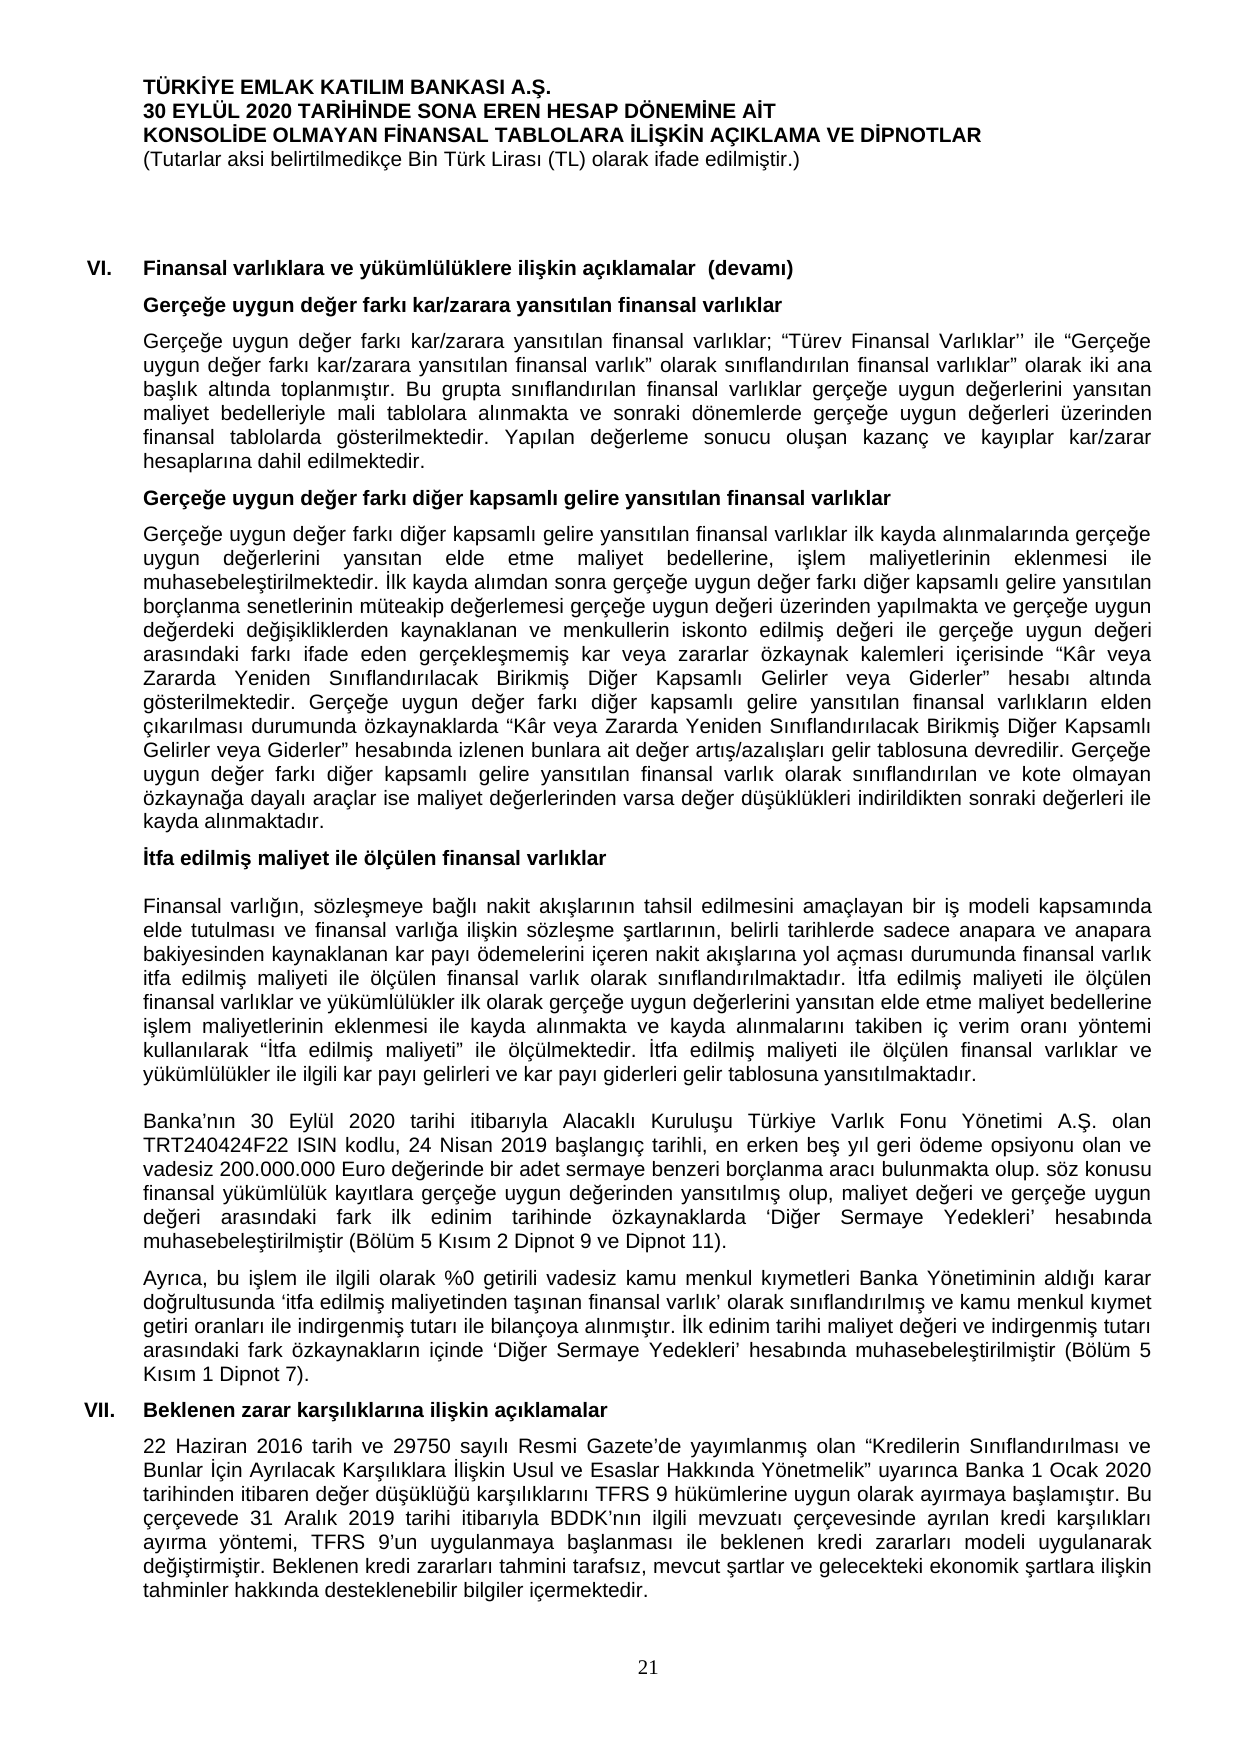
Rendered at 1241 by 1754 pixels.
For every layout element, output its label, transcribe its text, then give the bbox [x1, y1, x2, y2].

text Gerçeğe uygun değer farkı diğer kapsamlı gelire yansıtılan finansal varlıklar [143, 485, 1153, 509]
text VI. Finansal varlıklara ve yükümlülüklere ilişkin açıklamalar (devamı) [87, 256, 1153, 280]
text İtfa edilmiş maliyet ile ölçülen finansal varlıklar [143, 846, 1153, 870]
text Gerçeğe uygun değer farkı diğer kapsamlı gelire yansıtılan finansal varlıklar ilk kayda alınmalarında gerçeğe uygun değerlerini yansıtan elde etme maliyet bedellerine, işlem maliyetlerinin eklenmesi ile muhasebeleştirilmektedir. İlk kayda alımdan sonra gerçeğe uygun değer farkı diğer kapsamlı gelire yansıtılan borçlanma senetlerinin müteakip değerlemesi gerçeğe uygun değeri üzerinden yapılmakta ve gerçeğe uygun değerdeki değişikliklerden kaynaklanan ve menkullerin iskonto edilmiş değeri ile gerçeğe uygun değeri arasındaki farkı ifade eden gerçekleşmemiş kar veya zararlar özkaynak kalemleri içerisinde “Kâr veya Zararda Yeniden Sınıflandırılacak Birikmiş Diğer Kapsamlı Gelirler veya Giderler” hesabı altında gösterilmektedir. Gerçeğe uygun değer farkı diğer kapsamlı gelire yansıtılan finansal varlıkların elden çıkarılması durumunda özkaynaklarda “Kâr veya Zararda Yeniden Sınıflandırılacak Birikmiş Diğer Kapsamlı Gelirler veya Giderler” hesabında izlenen bunlara ait değer artış/azalışları gelir tablosuna devredilir. Gerçeğe uygun değer farkı diğer kapsamlı gelire yansıtılan finansal varlık olarak sınıflandırılan ve kote olmayan özkaynağa dayalı araçlar ise maliyet değerlerinden varsa değer düşüklükleri indirildikten sonraki değerleri ile kayda alınmaktadır. [143, 522, 1153, 833]
text Gerçeğe uygun değer farkı kar/zarara yansıtılan finansal varlıklar [143, 293, 1153, 317]
text Gerçeğe uygun değer farkı kar/zarara yansıtılan finansal varlıklar; “Türev Finansal Varlıklar’’ ile “Gerçeğe uygun değer farkı kar/zarara yansıtılan finansal varlık” olarak sınıflandırılan finansal varlıklar” olarak iki ana başlık altında toplanmıştır. Bu grupta sınıflandırılan finansal varlıklar gerçeğe uygun değerlerini yansıtan maliyet bedelleriyle mali tablolara alınmakta ve sonraki dönemlerde gerçeğe uygun değerleri üzerinden finansal tablolarda gösterilmektedir. Yapılan değerleme sonucu oluşan kazanç ve kayıplar kar/zarar hesaplarına dahil edilmektedir. [143, 329, 1153, 473]
text Finansal varlığın, sözleşmeye bağlı nakit akışlarının tahsil edilmesini amaçlayan bir iş modeli kapsamında elde tutulması ve finansal varlığa ilişkin sözleşme şartlarının, belirli tarihlerde sadece anapara ve anapara bakiyesinden kaynaklanan kar payı ödemelerini içeren nakit akışlarına yol açması durumunda finansal varlık itfa edilmiş maliyeti ile ölçülen finansal varlık olarak sınıflandırılmaktadır. İtfa edilmiş maliyeti ile ölçülen finansal varlıklar ve yükümlülükler ilk olarak gerçeğe uygun değerlerini yansıtan elde etme maliyet bedellerine işlem maliyetlerinin eklenmesi ile kayda alınmakta ve kayda alınmalarını takiben iç verim oranı yöntemi kullanılarak “İtfa edilmiş maliyeti” ile ölçülmektedir. İtfa edilmiş maliyeti ile ölçülen finansal varlıklar ve yükümlülükler ile ilgili kar payı gelirleri ve kar payı giderleri gelir tablosuna yansıtılmaktadır. [143, 894, 1153, 1085]
text Ayrıca, bu işlem ile ilgili olarak %0 getirili vadesiz kamu menkul kıymetleri Banka Yönetiminin aldığı karar doğrultusunda ‘itfa edilmiş maliyetinden taşınan finansal varlık’ olarak sınıflandırılmış ve kamu menkul kıymet getiri oranları ile indirgenmiş tutarı ile bilançoya alınmıştır. İlk edinim tarihi maliyet değeri ve indirgenmiş tutarı arasındaki fark özkaynakların içinde ‘Diğer Sermaye Yedekleri’ hesabında muhasebeleştirilmiştir (Bölüm 5 Kısım 1 Dipnot 7). [143, 1266, 1153, 1385]
text Banka’nın 30 Eylül 2020 tarihi itibarıyla Alacaklı Kuruluşu Türkiye Varlık Fonu Yönetimi A.Ş. olan TRT240424F22 ISIN kodlu, 24 Nisan 2019 başlangıç tarihli, en erken beş yıl geri ödeme opsiyonu olan ve vadesiz 200.000.000 Euro değerinde bir adet sermaye benzeri borçlanma aracı bulunmakta olup. söz konusu finansal yükümlülük kayıtlara gerçeğe uygun değerinden yansıtılmış olup, maliyet değeri ve gerçeğe uygun değeri arasındaki fark ilk edinim tarihinde özkaynaklarda ‘Diğer Sermaye Yedekleri’ hesabında muhasebeleştirilmiştir (Bölüm 5 Kısım 2 Dipnot 9 ve Dipnot 11). [143, 1109, 1153, 1253]
text 22 Haziran 2016 tarih ve 29750 sayılı Resmi Gazete’de yayımlanmış olan “Kredilerin Sınıflandırılması ve Bunlar İçin Ayrılacak Karşılıklara İlişkin Usul ve Esaslar Hakkında Yönetmelik” uyarınca Banka 1 Ocak 2020 tarihinden itibaren değer düşüklüğü karşılıklarını TFRS 9 hükümlerine uygun olarak ayırmaya başlamıştır. Bu çerçevede 31 Aralık 2019 tarihi itibarıyla BDDK’nın ilgili mevzuatı çerçevesinde ayrılan kredi karşılıkları ayırma yöntemi, TFRS 9’un uygulanmaya başlanması ile beklenen kredi zararları modeli uygulanarak değiştirmiştir. Beklenen kredi zararları tahmini tarafsız, mevcut şartlar ve gelecekteki ekonomik şartlara ilişkin tahminler hakkında desteklenebilir bilgiler içermektedir. [143, 1434, 1153, 1602]
text VII. Beklenen zarar karşılıklarına ilişkin açıklamalar [84, 1398, 1153, 1422]
